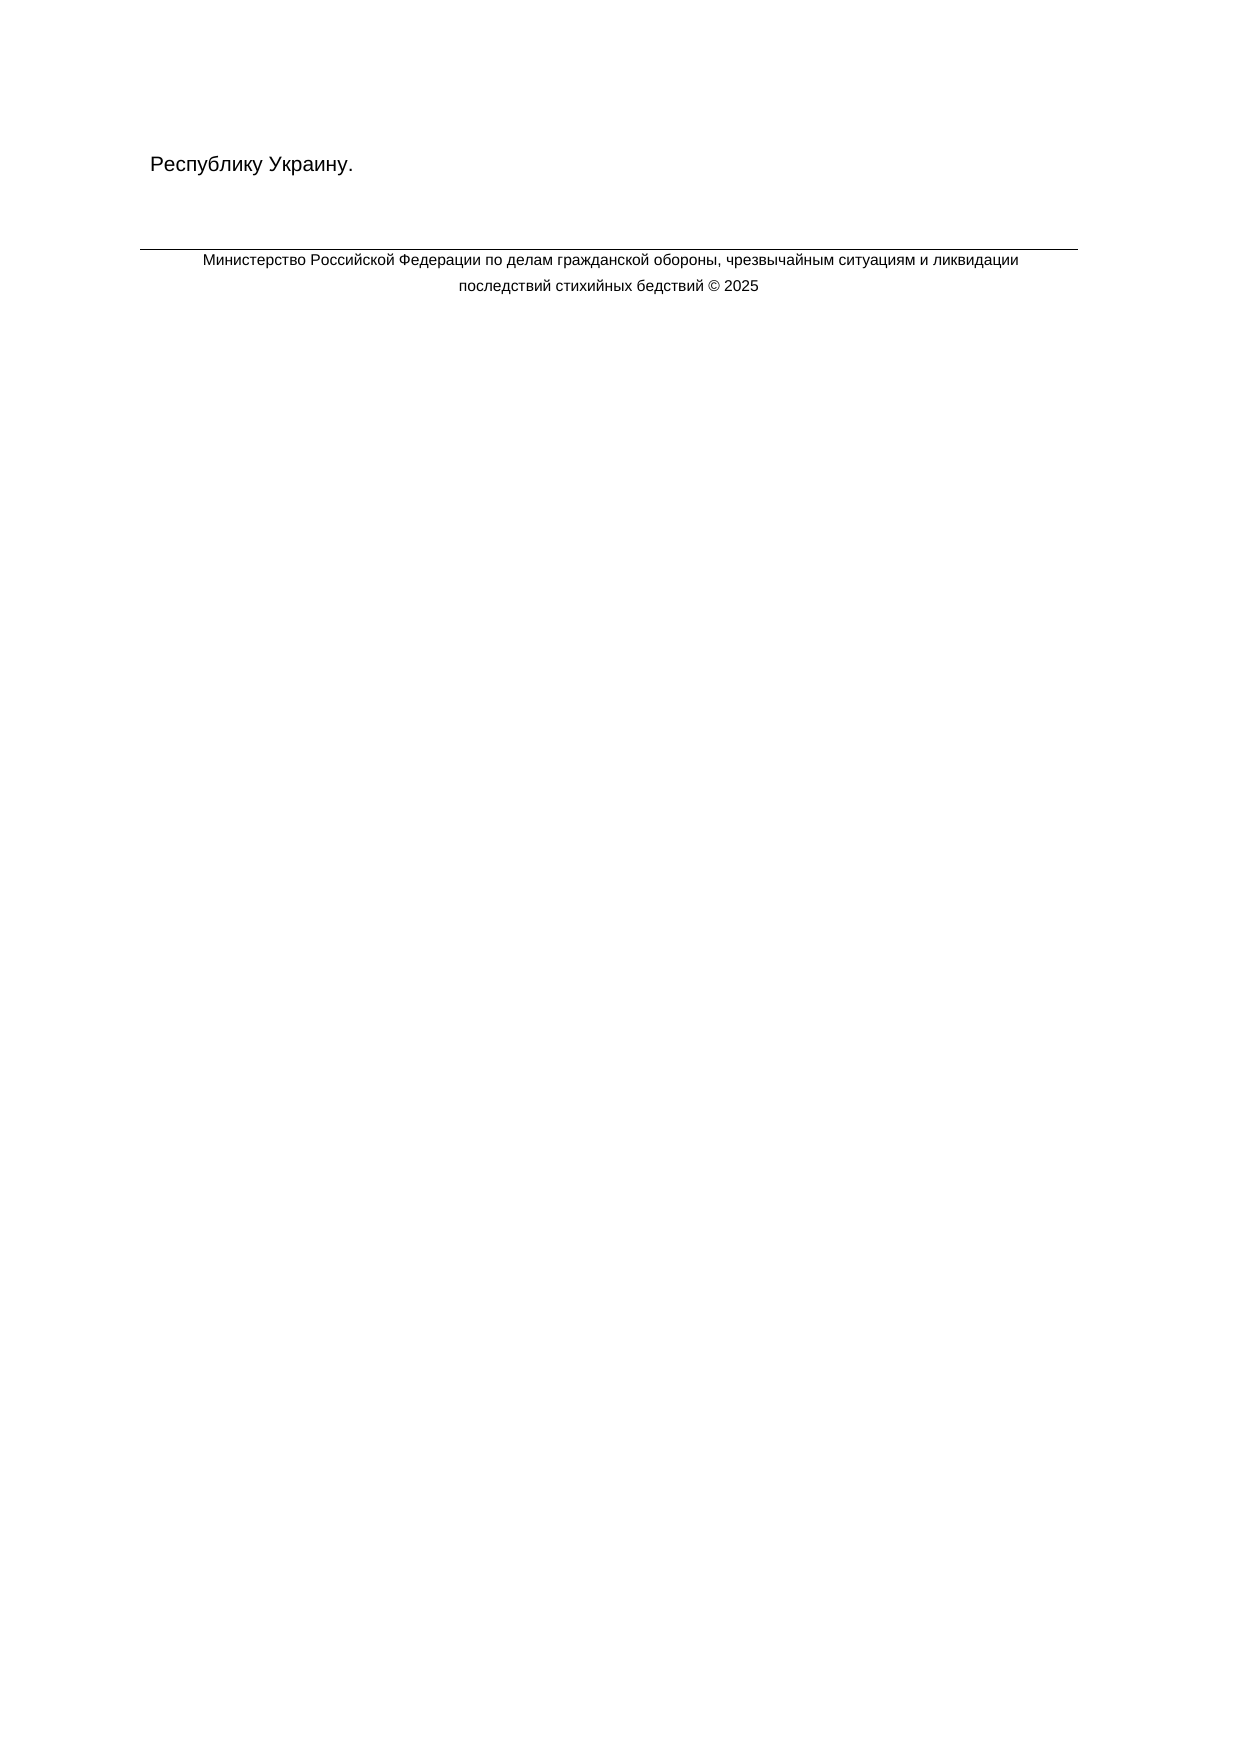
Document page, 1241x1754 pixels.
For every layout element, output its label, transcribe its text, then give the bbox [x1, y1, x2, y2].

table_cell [140, 150, 1078, 248]
table_cell Министерство Российской Федерации по делам гражданской обороны, чрезвычайным ситуациям и ликвидации последствий стихийных бедствий © 2025 [140, 250, 1078, 332]
